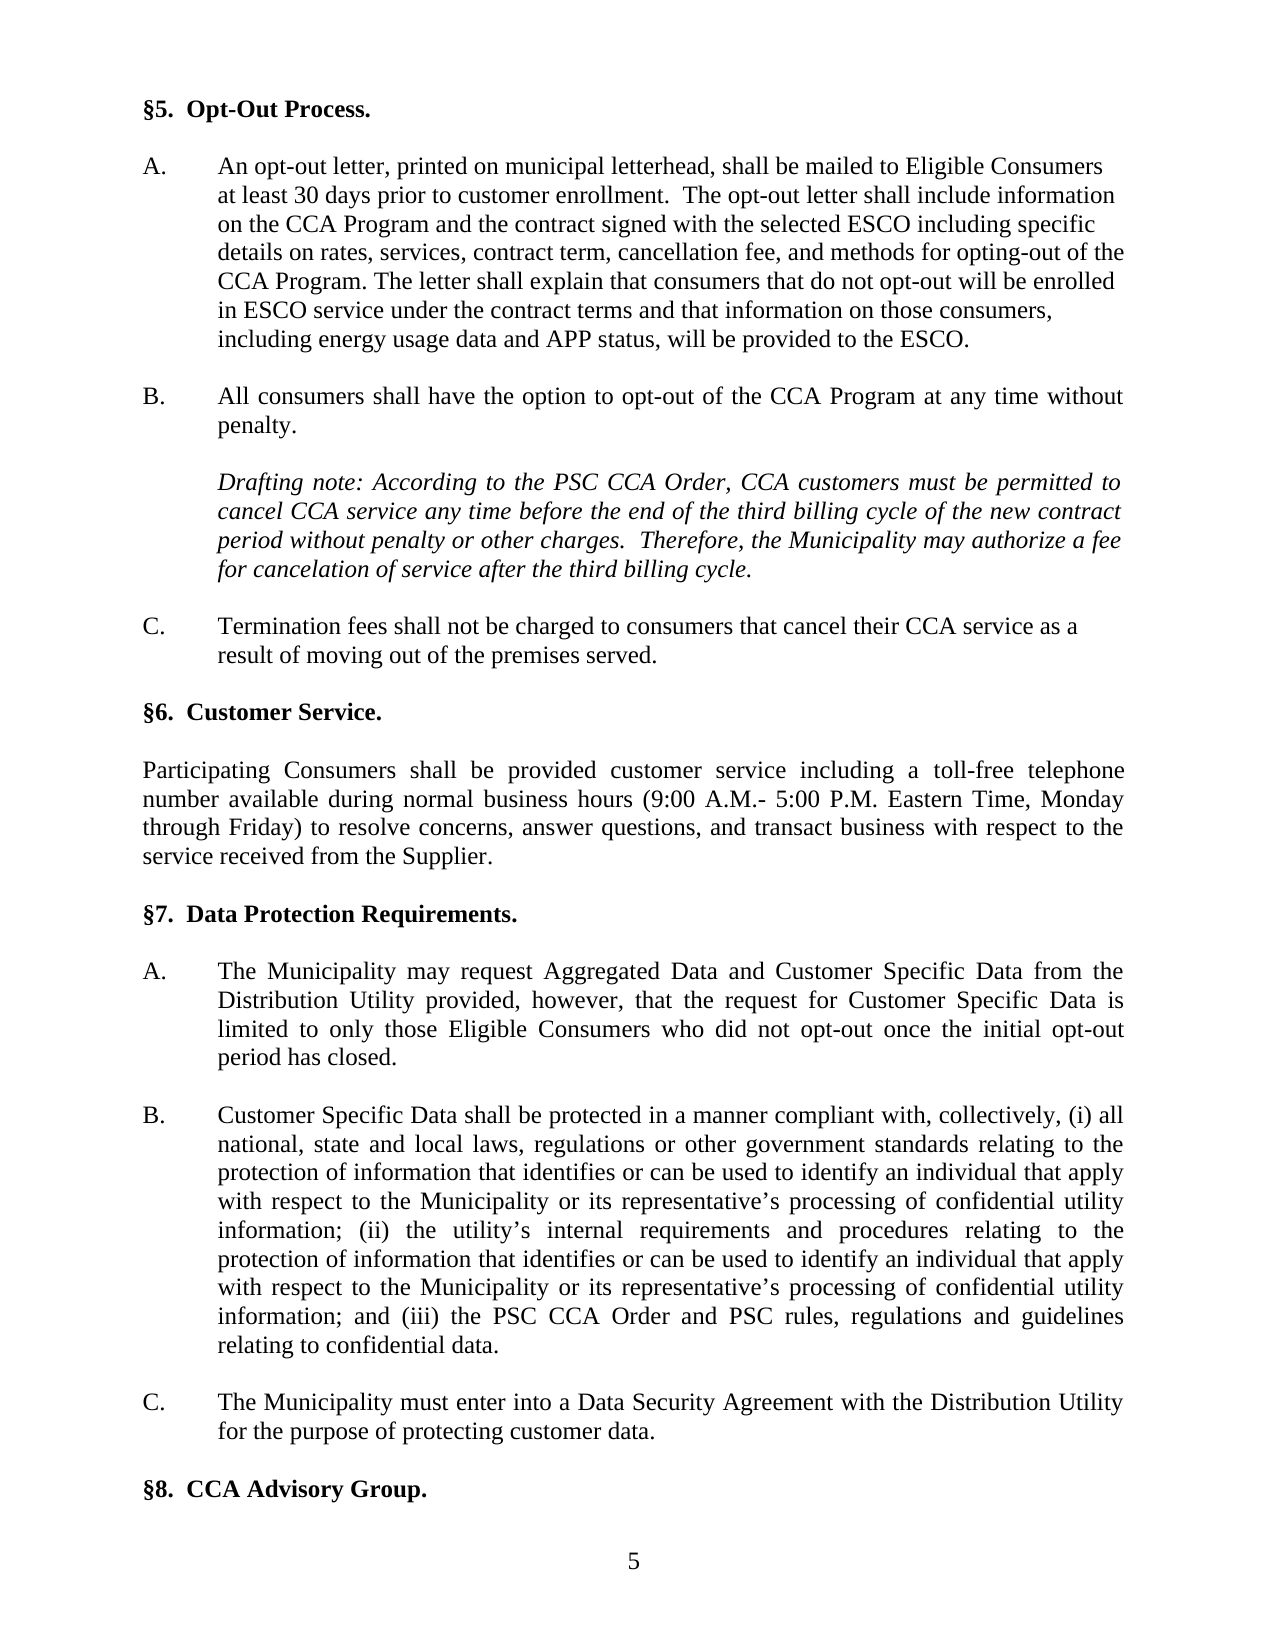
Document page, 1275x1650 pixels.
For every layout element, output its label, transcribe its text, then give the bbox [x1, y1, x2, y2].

text §5. Opt-Out Process. [142, 94, 1125, 122]
text §7. Data Protection Requirements. [142, 899, 1125, 927]
text C. The Municipality must enter into a Data Security Agreement with the Distribution Utility for the purpose of protecting customer data. [142, 1387, 1125, 1445]
text §8. CCA Advisory Group. [142, 1474, 1125, 1502]
text C. Termination fees shall not be charged to consumers that cancel their CCA service as a result of moving out of the premises served. [142, 611, 1125, 669]
text B. All consumers shall have the option to opt-out of the CCA Program at any time without penalty. [142, 381, 1125, 439]
text A. An opt-out letter, printed on municipal letterhead, shall be mailed to Eligible Consumers at least 30 days prior to customer enrollment. The opt-out letter shall include information on the CCA Program and the contract signed with the selected ESCO including specific details on rates, services, contract term, cancellation fee, and methods for opting-out of the CCA Program. The letter shall explain that consumers that do not opt-out will be enrolled in ESCO service under the contract terms and that information on those consumers, including energy usage data and APP status, will be provided to the ESCO. [142, 151, 1125, 352]
text B. Customer Specific Data shall be protected in a manner compliant with, collectively, (i) all national, state and local laws, regulations or other government standards relating to the protection of information that identifies or can be used to identify an individual that apply with respect to the Municipality or its representative’s processing of confidential utility information; (ii) the utility’s internal requirements and procedures relating to the protection of information that identifies or can be used to identify an individual that apply with respect to the Municipality or its representative’s processing of confidential utility information; and (iii) the PSC CCA Order and PSC rules, regulations and guidelines relating to confidential data. [142, 1100, 1125, 1359]
text Drafting note: According to the PSC CCA Order, CCA customers must be permitted to cancel CCA service any time before the end of the third billing cycle of the new contract period without penalty or other charges. Therefore, the Municipality may authorize a fee for cancelation of service after the third billing cycle. [142, 467, 1125, 582]
text §6. Customer Service. [142, 697, 1125, 726]
text A. The Municipality may request Aggregated Data and Customer Specific Data from the Distribution Utility provided, however, that the request for Customer Specific Data is limited to only those Eligible Consumers who did not opt-out once the initial opt-out period has closed. [142, 956, 1125, 1071]
text Participating Consumers shall be provided customer service including a toll-free telephone number available during normal business hours (9:00 A.M.- 5:00 P.M. Eastern Time, Monday through Friday) to resolve concerns, answer questions, and transact business with respect to the service received from the Supplier. [142, 755, 1125, 870]
